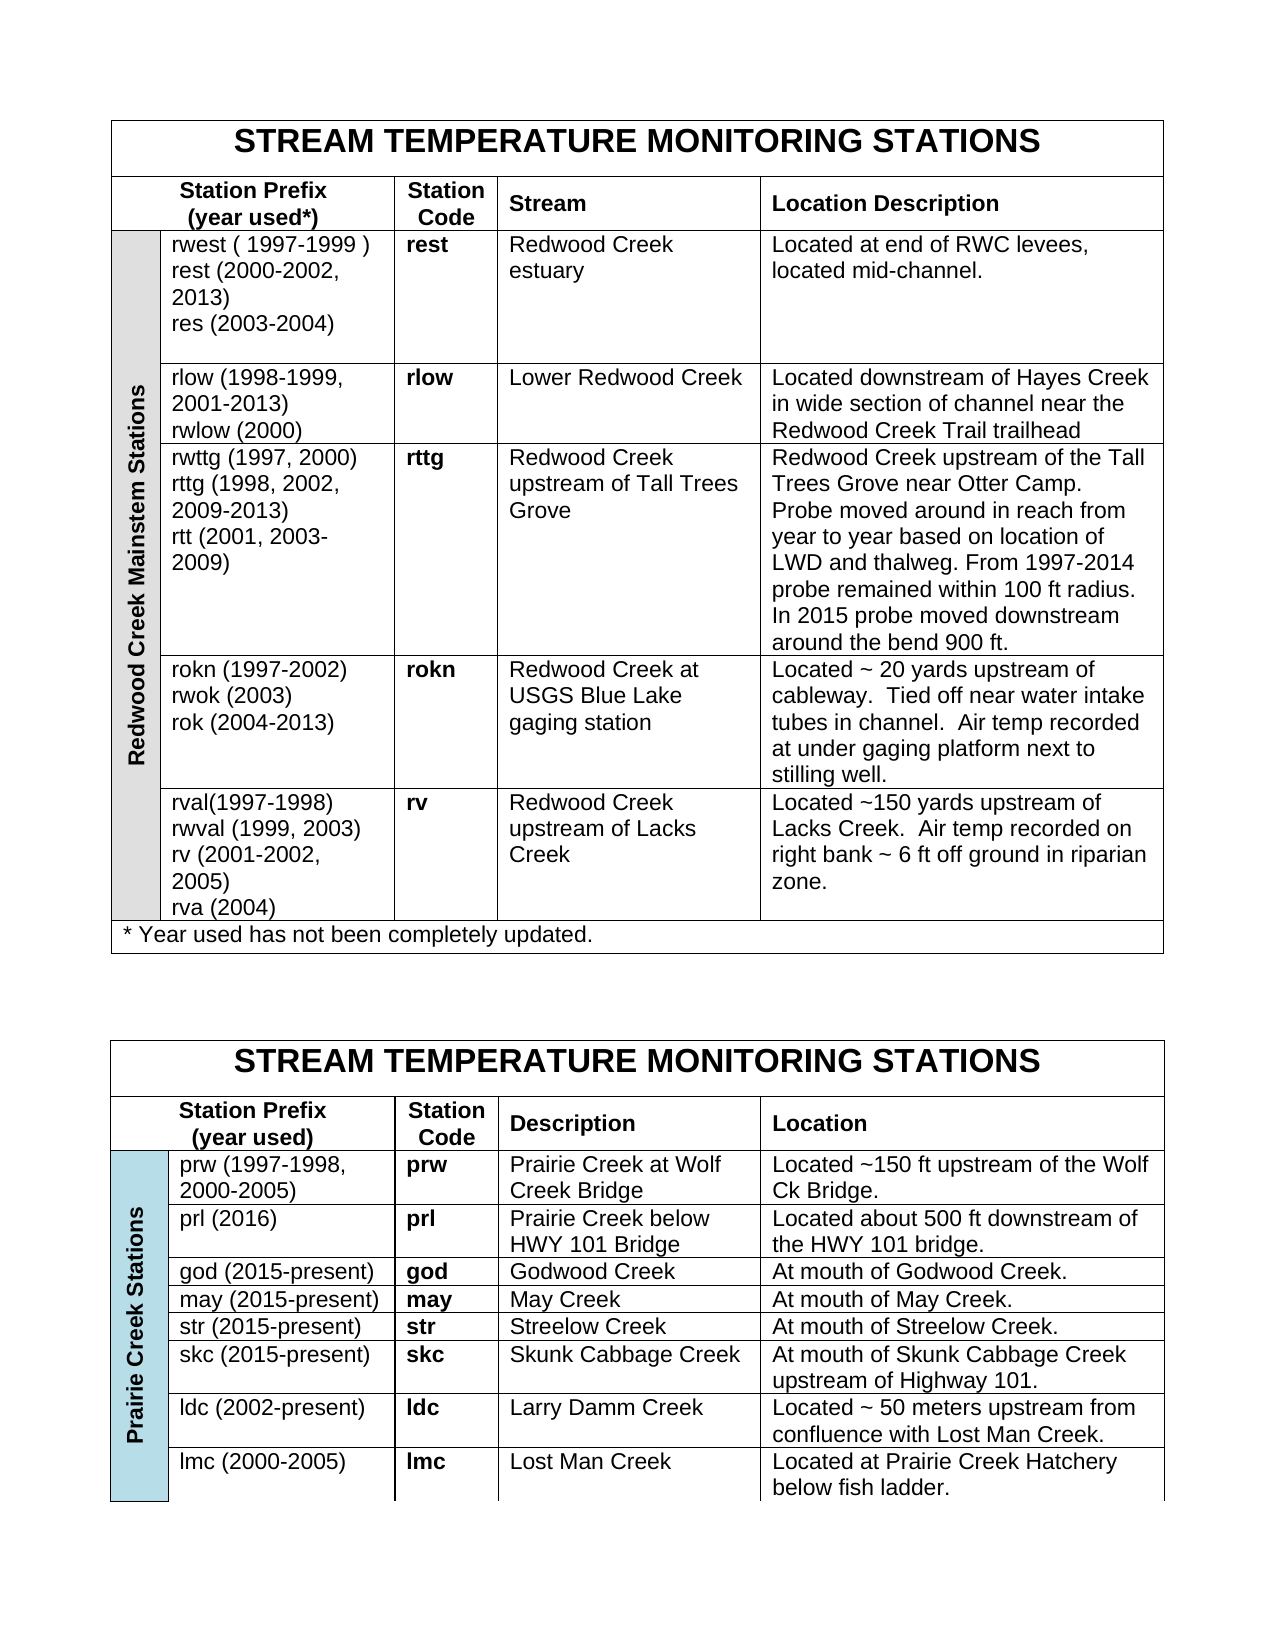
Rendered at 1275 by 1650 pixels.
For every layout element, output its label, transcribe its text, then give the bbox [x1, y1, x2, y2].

table_cell Redwood Creek Mainstem Stations [112, 231, 160, 920]
table_cell rv [395, 789, 497, 920]
table_cell Located ~150 ft upstream of the Wolf Ck Bridge. [761, 1151, 1164, 1203]
table_cell str [396, 1313, 498, 1339]
table_cell rokn [395, 656, 497, 788]
table_cell lmc (2000-2005) [169, 1448, 394, 1501]
table_cell prw [396, 1151, 498, 1203]
table_cell Redwood Creek at USGS Blue Lake gaging station [498, 656, 760, 788]
table_cell prl (2016) [169, 1205, 394, 1257]
table_cell skc (2015-present) [169, 1341, 394, 1393]
table_cell Location Description [761, 177, 1163, 230]
table_cell rwttg (1997, 2000) rttg (1998, 2002, 2009-2013) rtt (2001, 2003-2009) [161, 444, 394, 655]
table_cell Redwood Creek upstream of Tall Trees Grove [498, 444, 760, 655]
table_cell Godwood Creek [499, 1258, 760, 1285]
table_cell str (2015-present) [169, 1313, 394, 1339]
table_cell * Year used has not been completely updated. [112, 921, 1163, 952]
table_cell Prairie Creek below HWY 101 Bridge [499, 1205, 760, 1257]
table_cell Station Prefix (year used) [111, 1097, 394, 1150]
table_cell Skunk Cabbage Creek [499, 1341, 760, 1393]
table_cell Streelow Creek [499, 1313, 760, 1339]
table_cell rlow (1998-1999, 2001-2013) rwlow (2000) [161, 364, 394, 443]
table_cell Stream [498, 177, 760, 230]
table_cell ldc (2002-present) [169, 1394, 394, 1447]
table_cell Prairie Creek Stations [111, 1151, 168, 1501]
table_cell rest [395, 231, 497, 363]
table_cell Located at Prairie Creek Hatchery below fish ladder. [761, 1448, 1164, 1501]
table_cell At mouth of Godwood Creek. [761, 1258, 1164, 1285]
table_cell Located ~ 20 yards upstream of cableway. Tied off near water intake tubes in channel. Air temp recorded at under gaging platform next to stilling well. [761, 656, 1163, 788]
table_cell rttg [395, 444, 497, 655]
table_cell prl [396, 1205, 498, 1257]
table_cell ldc [396, 1394, 498, 1447]
table_cell Station Code [395, 177, 497, 230]
table_cell Located ~ 50 meters upstream from confluence with Lost Man Creek. [761, 1394, 1164, 1447]
table_cell Redwood Creek estuary [498, 231, 760, 363]
table_cell Located at end of RWC levees, located mid-channel. [761, 231, 1163, 363]
table_cell lmc [396, 1448, 498, 1501]
table_cell skc [396, 1341, 498, 1393]
table_cell Station Prefix (year used*) [112, 177, 394, 230]
table_cell Located about 500 ft downstream of the HWY 101 bridge. [761, 1205, 1164, 1257]
table_cell Located ~150 yards upstream of Lacks Creek. Air temp recorded on right bank ~ 6 ft off ground in riparian zone. [761, 789, 1163, 920]
table_cell prw (1997-1998, 2000-2005) [169, 1151, 394, 1203]
table_cell Lost Man Creek [499, 1448, 760, 1501]
table_cell Location [761, 1097, 1164, 1150]
table_cell Larry Damm Creek [499, 1394, 760, 1447]
table_cell god [396, 1258, 498, 1285]
table_cell At mouth of May Creek. [761, 1286, 1164, 1312]
table_cell May Creek [499, 1286, 760, 1312]
table_cell may (2015-present) [169, 1286, 394, 1312]
table_cell rokn (1997-2002) rwok (2003) rok (2004-2013) [161, 656, 394, 788]
table_cell rlow [395, 364, 497, 443]
table_header STREAM TEMPERATURE MONITORING STATIONS [112, 121, 1163, 176]
table_cell At mouth of Streelow Creek. [761, 1313, 1164, 1339]
table_cell rwest ( 1997-1999 ) rest (2000-2002, 2013) res (2003-2004) [161, 231, 394, 363]
table_header STREAM TEMPERATURE MONITORING STATIONS [111, 1041, 1164, 1096]
table_cell Station Code [396, 1097, 498, 1150]
table_cell At mouth of Skunk Cabbage Creek upstream of Highway 101. [761, 1341, 1164, 1393]
table_cell rval(1997-1998) rwval (1999, 2003) rv (2001-2002, 2005) rva (2004) [161, 789, 394, 920]
table_cell Redwood Creek upstream of Lacks Creek [498, 789, 760, 920]
table_cell Description [499, 1097, 760, 1150]
table_cell Lower Redwood Creek [498, 364, 760, 443]
table_cell god (2015-present) [169, 1258, 394, 1285]
table_cell Prairie Creek at [499, 1151, 760, 1203]
table_cell Located downstream of Hayes Creek in wide section of channel near the Redwood Creek Trail trailhead [761, 364, 1163, 443]
table_cell Redwood Creek upstream of the Tall Trees Grove near Otter Camp. Probe moved around in reach from year to year based on location of LWD and thalweg. From 1997-2014 probe remained within 100 ft radius. In 2015 probe moved downstream around the bend 900 ft. [761, 444, 1163, 655]
table_cell may [396, 1286, 498, 1312]
